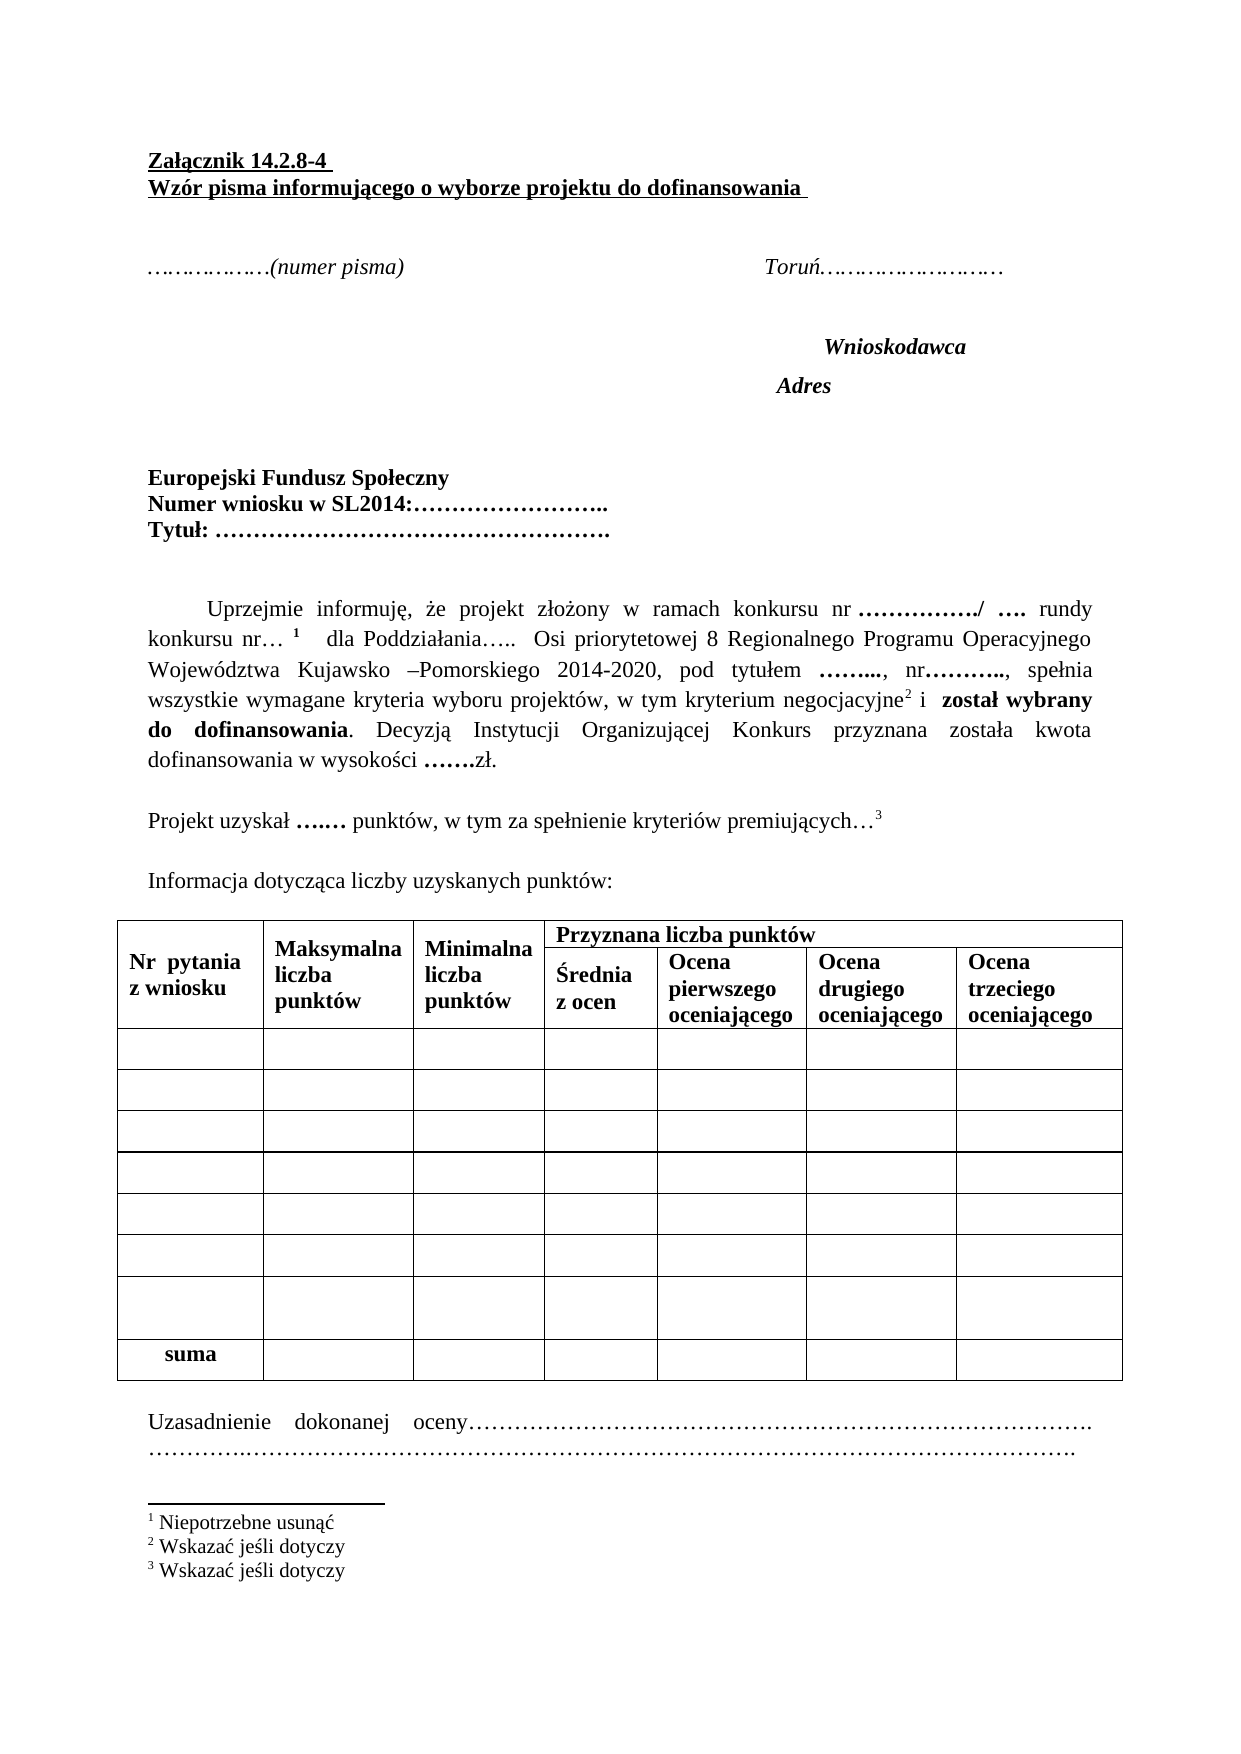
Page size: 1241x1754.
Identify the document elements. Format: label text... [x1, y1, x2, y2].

table_cell [414, 1111, 544, 1151]
table_cell [807, 1235, 956, 1276]
table_cell Średnia z ocen [545, 948, 657, 1027]
table_cell [658, 1070, 806, 1110]
table_cell [807, 1111, 956, 1151]
table_cell suma [118, 1340, 263, 1380]
table_cell Ocena drugiego oceniającego [807, 948, 956, 1027]
table_cell [264, 1111, 413, 1151]
table_cell [118, 1235, 263, 1276]
table_cell [807, 1153, 956, 1193]
table_cell [118, 1029, 263, 1069]
table_header Maksymalna liczba punktów [264, 921, 413, 1027]
table_cell [957, 1340, 1122, 1380]
table_cell [414, 1277, 544, 1339]
table_cell [414, 1194, 544, 1234]
text Europejski Fundusz Społeczny [148, 463, 1093, 490]
table_cell [118, 1111, 263, 1151]
table_cell [957, 1277, 1122, 1339]
table_cell [264, 1029, 413, 1069]
table_cell Ocena pierwszego oceniającego [658, 948, 806, 1027]
table_header Minimalna liczba punktów [414, 921, 544, 1027]
table_cell [264, 1194, 413, 1234]
text Uzasadnienie dokonanej oceny………………………………………………………………………. ………….………………………………………………………………………………………………. [148, 1408, 1093, 1460]
table_cell [545, 1340, 657, 1380]
table_cell [414, 1153, 544, 1193]
table_cell [957, 1153, 1122, 1193]
table_cell [118, 1070, 263, 1110]
table_cell [658, 1340, 806, 1380]
table_cell [414, 1340, 544, 1380]
table_cell [545, 1194, 657, 1234]
table_cell [414, 1235, 544, 1276]
text Adres [148, 372, 1093, 398]
text Uprzejmie informuję, że projekt złożony w ramach konkursu nr ……………./ …. rundy konkursu nr… dla Poddziałania….. Osi priorytetowej 8 Regionalnego Programu Operacyjnego Województwa Kujawsko –Pomorskiego 2014-2020, pod tytułem ……..., nr……….., spełnia wszystkie wymagane kryteria wyboru projektów, w tym kryterium negocjacyjne i został wybrany do dofinansowania. Decyzją Instytucji Organizującej Konkurs przyznana została kwota dofinansowania w wysokości …….zł. [148, 595, 1093, 773]
text Wnioskodawca [664, 333, 1093, 359]
table_cell [264, 1153, 413, 1193]
table_cell [957, 1194, 1122, 1234]
text Wzór pisma informującego o wyborze projektu do dofinansowania [148, 174, 1093, 200]
table_cell [807, 1340, 956, 1380]
table_cell [545, 1070, 657, 1110]
table_cell [807, 1277, 956, 1339]
table_cell [658, 1277, 806, 1339]
table_cell [264, 1235, 413, 1276]
table_cell [545, 1277, 657, 1339]
table_cell [807, 1070, 956, 1110]
table_cell [658, 1029, 806, 1069]
table_header Przyznana liczba punktów [545, 921, 1122, 947]
table_cell [414, 1070, 544, 1110]
table_cell [807, 1029, 956, 1069]
text Numer wniosku w SL2014:…………………….. [148, 490, 1093, 516]
table_cell [658, 1235, 806, 1276]
table_cell [545, 1111, 657, 1151]
table_cell [118, 1277, 263, 1339]
table_cell Ocena trzeciego oceniającego [957, 948, 1122, 1027]
table_cell [264, 1277, 413, 1339]
table_cell [957, 1235, 1122, 1276]
table_cell [264, 1340, 413, 1380]
table_cell [957, 1111, 1122, 1151]
table_cell [414, 1029, 544, 1069]
table_cell [545, 1029, 657, 1069]
table_cell [957, 1029, 1122, 1069]
table_cell [658, 1153, 806, 1193]
text Tytuł: ……………………………………………. [148, 516, 1093, 543]
table_cell [545, 1235, 657, 1276]
table_cell [807, 1194, 956, 1234]
table_cell [957, 1070, 1122, 1110]
table_cell [118, 1153, 263, 1193]
table_cell [658, 1194, 806, 1234]
text Projekt uzyskał ….… punktów, w tym za spełnienie kryteriów premiujących… [148, 807, 1093, 833]
text Informacja dotycząca liczby uzyskanych punktów: [148, 867, 1093, 893]
table_cell [658, 1111, 806, 1151]
table_cell [118, 1194, 263, 1234]
table_cell [545, 1153, 657, 1193]
table_header Nr pytania z wniosku [118, 921, 263, 1027]
text Załącznik 14.2.8-4 [148, 148, 1093, 174]
text ………………(numer pisma) Toruń……………………… [148, 253, 1093, 279]
table_cell [264, 1070, 413, 1110]
